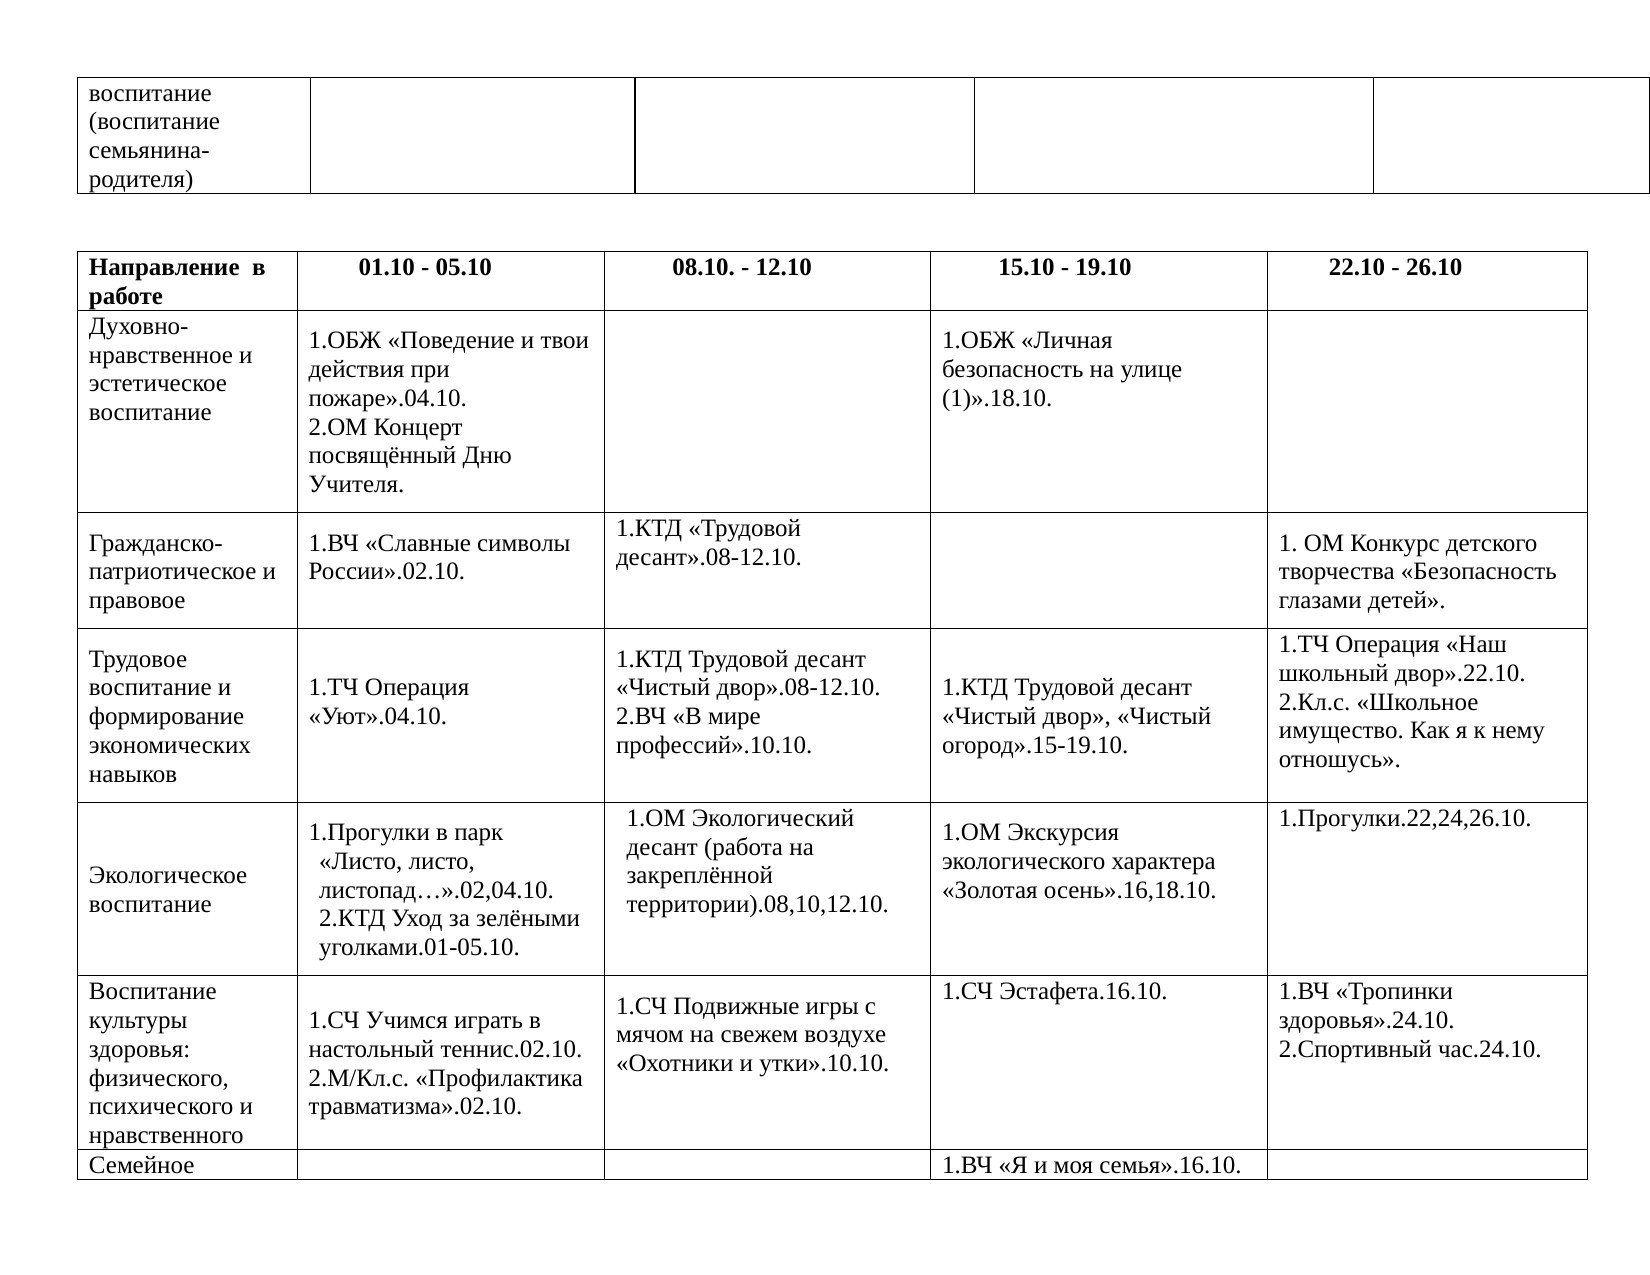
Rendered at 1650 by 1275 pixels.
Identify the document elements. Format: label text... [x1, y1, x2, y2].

table_cell [1268, 1150, 1587, 1179]
table_cell 1.ВЧ «Славные символы России».02.10. [298, 513, 604, 628]
table_header 22.10 - 26.10 [1268, 252, 1587, 310]
table_cell [311, 78, 634, 193]
table_cell 1.Прогулки в парк «Листо, листо, листопад…».02,04.10. 2.КТД Уход за зелёными уголками.01-05.10. [298, 803, 604, 975]
table_cell 1.СЧ Подвижные игры с мячом на свежем воздухе «Охотники и утки».10.10. [605, 976, 930, 1149]
table_cell Воспитание культуры здоровья: физического, психического и нравственного [78, 976, 297, 1149]
table_cell 1.Прогулки.22,24,26.10. [1268, 803, 1587, 975]
table_cell [636, 78, 974, 193]
table_cell [605, 1150, 930, 1179]
table_cell [931, 513, 1267, 628]
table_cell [78, 78, 310, 193]
table_cell 1. ОМ Конкурс детского творчества «Безопасность глазами детей». [1268, 513, 1587, 628]
table_cell [1268, 311, 1587, 512]
table_cell 1.ОБЖ «Поведение и твои действия при пожаре».04.10. 2.ОМ Концерт посвящённый Дню Учителя. [298, 311, 604, 512]
table_cell 1.СЧ Учимся играть в настольный теннис.02.10. 2.М/Кл.с. «Профилактика травматизма».02.10. [298, 976, 604, 1149]
table_cell Трудовое воспитание и формирование экономических навыков [78, 629, 297, 802]
table_header 15.10 - 19.10 [931, 252, 1267, 310]
table_header 08.10. - 12.10 [605, 252, 930, 310]
table_cell 1.ОМ Экскурсия экологического характера «Золотая осень».16,18.10. [931, 803, 1267, 975]
table_cell [605, 311, 930, 512]
table_cell 1.ТЧ Операция «Наш школьный двор».22.10. 2.Кл.с. «Школьное имущество. Как я к нему отношусь». [1268, 629, 1587, 802]
table_cell 1.КТД «Трудовой десант».08-12.10. [605, 513, 930, 628]
table_cell 1.ТЧ Операция «Уют».04.10. [298, 629, 604, 802]
table_cell 1.ОБЖ «Личная безопасность на улице (1)».18.10. [931, 311, 1267, 512]
table_header Направление в работе [78, 252, 297, 310]
table_cell 1.КТД Трудовой десант «Чистый двор».08-12.10. 2.ВЧ «В мире профессий».10.10. [605, 629, 930, 802]
table_cell Экологическое воспитание [78, 803, 297, 975]
table_cell Гражданско-патриотическое и правовое [78, 513, 297, 628]
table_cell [78, 1150, 297, 1179]
table_header 01.10 - 05.10 [298, 252, 604, 310]
table_cell Духовно-нравственное и эстетическое воспитание [78, 311, 297, 512]
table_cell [931, 1150, 1267, 1179]
table_cell 1.КТД Трудовой десант «Чистый двор», «Чистый огород».15-19.10. [931, 629, 1267, 802]
table_cell 1.ОМ Экологический десант (работа на закреплённой территории).08,10,12.10. [605, 803, 930, 975]
table_cell 1.ВЧ «Тропинки здоровья».24.10. 2.Спортивный час.24.10. [1268, 976, 1587, 1149]
table_cell [298, 1150, 604, 1179]
table_cell [1374, 78, 1649, 193]
table_cell [975, 78, 1373, 193]
table_cell 1.СЧ Эстафета.16.10. [931, 976, 1267, 1149]
